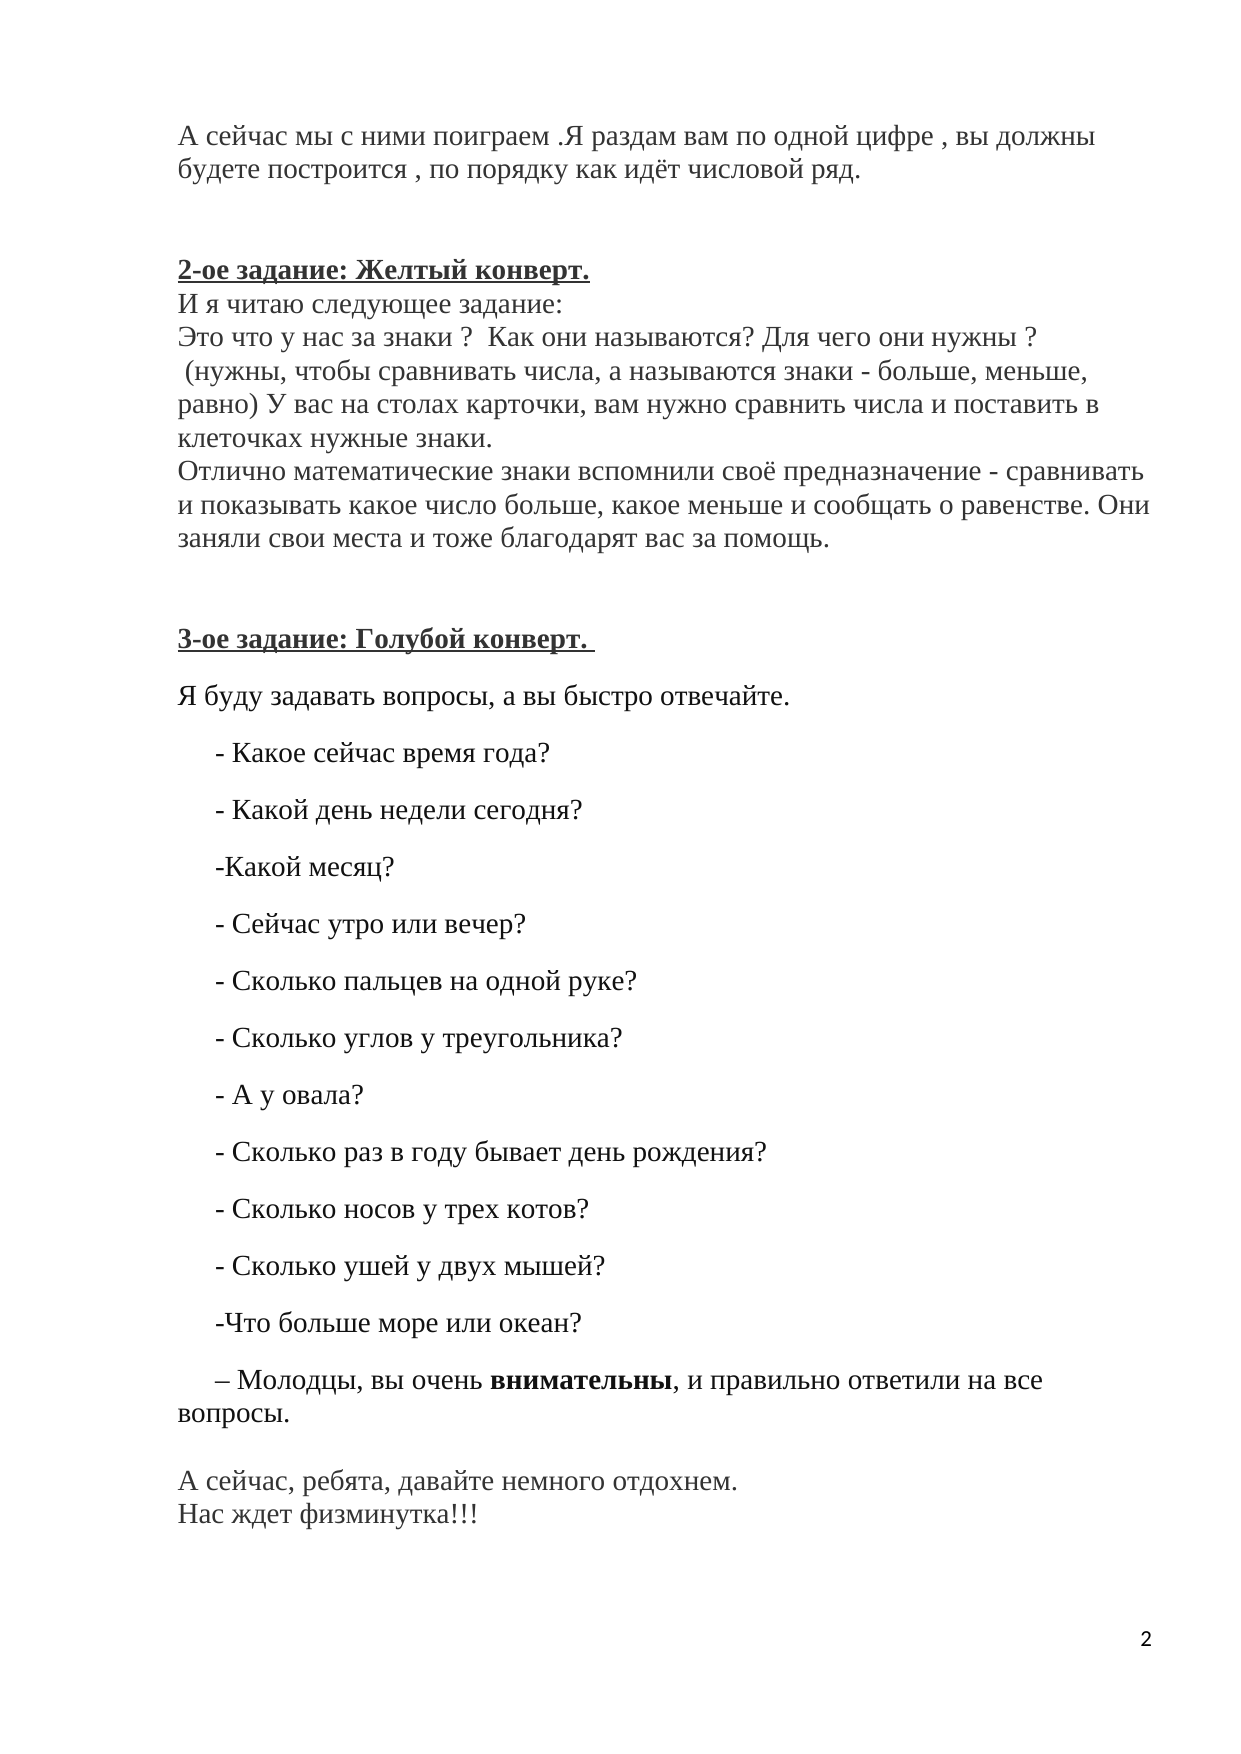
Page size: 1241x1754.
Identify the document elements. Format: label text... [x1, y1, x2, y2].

text - Какой день недели сегодня? [177, 792, 1152, 826]
text - Сколько ушей у двух мышей? [177, 1248, 1152, 1282]
text - А у овала? [177, 1077, 1152, 1111]
text И я читаю следующее задание: [177, 286, 1152, 319]
text - Сколько углов у треугольника? [177, 1020, 1152, 1054]
text 2-ое задание: Желтый конверт. [177, 252, 1152, 286]
text Это что у нас за знаки ? Как они называются? Для чего они нужны ? [177, 319, 1152, 353]
text А сейчас, ребята, давайте немного отдохнем. [177, 1463, 1152, 1496]
text А сейчас мы с ними поиграем .Я раздам вам по одной цифре , вы должны будете построится , по порядку как идёт числовой ряд. [177, 118, 1152, 185]
text -Какой месяц? [177, 849, 1152, 883]
text Нас ждет физминутка!!! [177, 1496, 1152, 1530]
text Я буду задавать вопросы, а вы быстро отвечайте. [177, 678, 1152, 712]
text - Сколько раз в году бывает день рождения? [177, 1134, 1152, 1168]
text - Сейчас утро или вечер? [177, 906, 1152, 940]
text - Сколько носов у трех котов? [177, 1191, 1152, 1224]
text Отлично математические знаки вспомнили своё предназначение - сравнивать и показывать какое число больше, какое меньше и сообщать о равенстве. Они заняли свои места и тоже благодарят вас за помощь. [177, 453, 1152, 554]
text -Что больше море или океан? [177, 1305, 1152, 1338]
text 3-ое задание: Голубой конверт. [177, 621, 1152, 655]
text – Молодцы, вы очень внимательны, и правильно ответили на все вопросы. [177, 1362, 1152, 1429]
text - Какое сейчас время года? [177, 735, 1152, 769]
text - Сколько пальцев на одной руке? [177, 963, 1152, 997]
text (нужны, чтобы сравнивать числа, а называются знаки - больше, меньше, равно) У вас на столах карточки, вам нужно сравнить числа и поставить в клеточках нужные знаки. [177, 353, 1152, 453]
